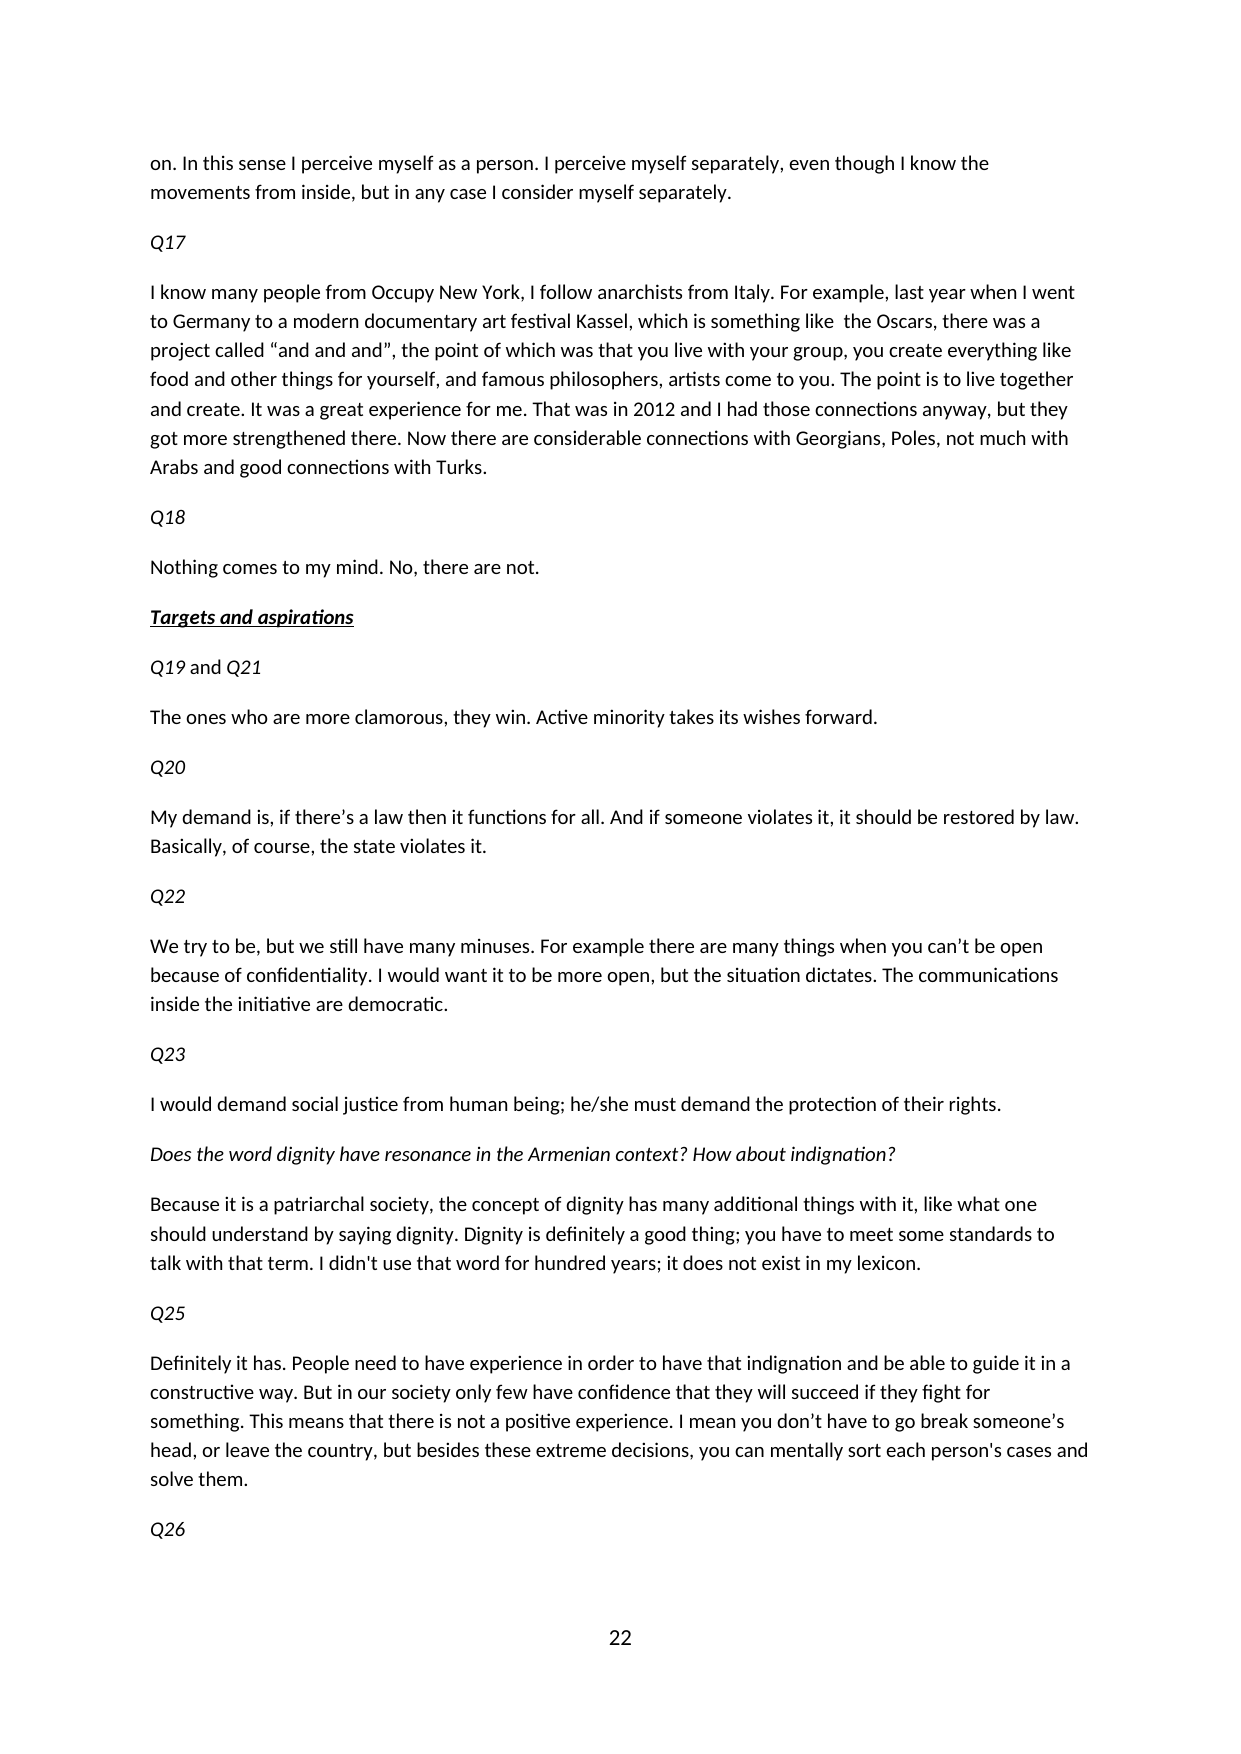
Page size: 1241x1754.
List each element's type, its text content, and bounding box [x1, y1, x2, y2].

text Q17 [150, 229, 1090, 254]
text Targets and aspirations [150, 604, 1090, 629]
text Because it is a patriarchal society, the concept of dignity has many additional things with it, like what one should understand by saying dignity. Dignity is definitely a good thing; you have to meet some standards to talk with that term. I didn't use that word for hundred years; it does not exist in my lexicon. [150, 1192, 1090, 1275]
text Q18 [150, 504, 1090, 529]
text Definitely it has. People need to have experience in order to have that indignation and be able to guide it in a constructive way. But in our society only few have confidence that they will succeed if they fight for something. This means that there is not a positive experience. I mean you don’t have to go break someone’s head, or leave the country, but besides these extreme decisions, you can mentally sort each person's cases and solve them. [150, 1350, 1090, 1492]
text The ones who are more clamorous, they win. Active minority takes its wishes forward. [150, 704, 1090, 729]
text I would demand social justice from human being; he/she must demand the protection of their rights. [150, 1092, 1090, 1117]
text Q22 [150, 883, 1090, 909]
text Q20 [150, 754, 1090, 779]
text Does the word dignity have resonance in the Armenian context? How about indignation? [150, 1142, 1090, 1167]
text Q23 [150, 1042, 1090, 1067]
text Q19 and Q21 [150, 654, 1090, 679]
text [150, 150, 1090, 204]
text Q26 [150, 1517, 1090, 1542]
text Q25 [150, 1300, 1090, 1325]
text Nothing comes to my mind. No, there are not. [150, 554, 1090, 579]
text My demand is, if there’s a law then it functions for all. And if someone violates it, it should be restored by law. Basically, of course, the state violates it. [150, 804, 1090, 859]
text I know many people from Occupy New York, I follow anarchists from Italy. For example, last year when I went to Germany to a modern documentary art festival Kassel, which is something like the Oscars, there was a project called “and and and”, the point of which was that you live with your group, you create everything like food and other things for yourself, and famous philosophers, artists come to you. The point is to live together and create. It was a great experience for me. That was in 2012 and I had those connections anyway, but they got more strengthened there. Now there are considerable connections with Georgians, Poles, not much with Arabs and good connections with Turks. [150, 279, 1090, 479]
text We try to be, but we still have many minuses. For example there are many things when you can’t be open because of confidentiality. I would want it to be more open, but the situation dictates. The communications inside the initiative are democratic. [150, 933, 1090, 1017]
